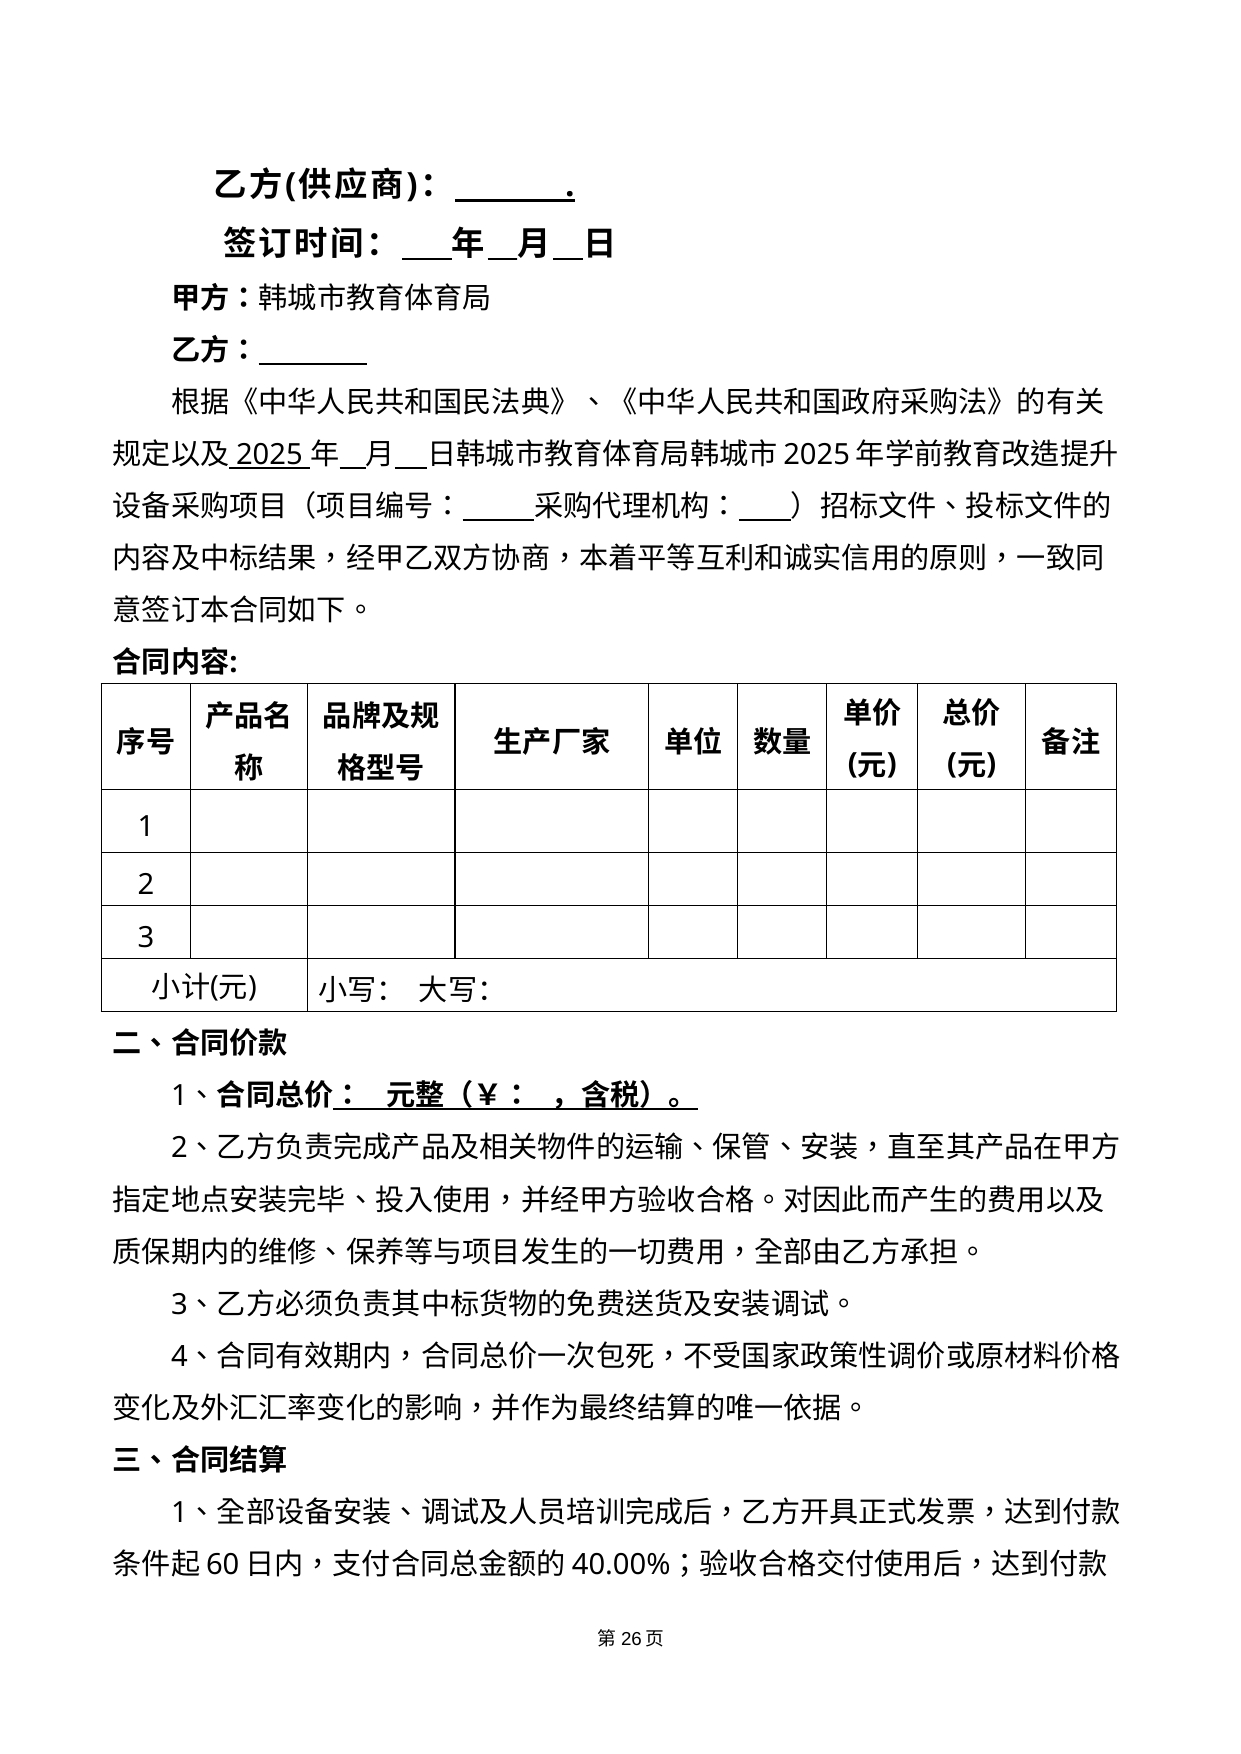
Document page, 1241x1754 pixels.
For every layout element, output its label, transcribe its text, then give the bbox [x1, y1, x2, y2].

table_cell [308, 906, 454, 958]
table_cell 小计(元) [102, 959, 307, 1011]
text 3、乙方必须负责其中标货物的免费送货及安装调试。 [112, 1272, 1128, 1324]
table_cell [1026, 853, 1116, 905]
table_cell [738, 853, 826, 905]
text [112, 1481, 1128, 1585]
table_cell [827, 853, 917, 905]
table_cell [827, 906, 917, 958]
text 乙方(供应商)： . [103, 150, 1128, 208]
table_cell 3 [102, 906, 190, 958]
table_cell [649, 906, 737, 958]
table_header 单价(元) [827, 684, 917, 788]
text 乙方： [112, 319, 1128, 371]
table_cell [456, 906, 648, 958]
table_cell [918, 906, 1025, 958]
text 甲方：韩城市教育体育局 [112, 267, 1128, 319]
table_cell 2 [102, 853, 190, 905]
text 4、合同有效期内，合同总价一次包死，不受国家政策性调价或原材料价格变化及外汇汇率变化的影响，并作为最终结算的唯一依据。 [112, 1324, 1128, 1429]
table_header 数量 [738, 684, 826, 788]
table_header 产品名称 [191, 684, 307, 788]
table_cell [456, 853, 648, 905]
table_cell [827, 790, 917, 852]
table_cell [191, 790, 307, 852]
text 根据《中华人民共和国民法典》、《中华人民共和国政府采购法》的有关规定以及 2025 年 月 日韩城市教育体育局韩城市2025年学前教育改造提升设备采购项目（项目编号： 采购代理机构： ）招标文件、投标文件的内容及中标结果，经甲乙双方协商，本着平等互利和诚实信用的原则，一致同意签订本合同如下。 [112, 371, 1128, 631]
table_header 总价(元) [918, 684, 1025, 788]
table_cell 1 [102, 790, 190, 852]
table_cell [738, 790, 826, 852]
table_cell [308, 853, 454, 905]
table_cell [456, 790, 648, 852]
text 三、合同结算 [112, 1429, 1128, 1481]
table_header 序号 [102, 684, 190, 788]
table_header 生产厂家 [456, 684, 648, 788]
table_cell 小写： 大写： [308, 959, 1116, 1011]
table_cell [308, 790, 454, 852]
table_cell [1026, 906, 1116, 958]
table_cell [918, 853, 1025, 905]
table_cell [918, 790, 1025, 852]
table_cell [649, 790, 737, 852]
text 二、合同价款 [112, 1012, 1128, 1064]
table_cell [191, 853, 307, 905]
table_header 备注 [1026, 684, 1116, 788]
table_header 品牌及规格型号 [308, 684, 454, 788]
table_cell [738, 906, 826, 958]
text 1、合同总价： 元整（￥： ，含税）。 [112, 1064, 1128, 1116]
text 签订时间： 年 月 日 [112, 208, 1128, 267]
table_cell [649, 853, 737, 905]
text 2、乙方负责完成产品及相关物件的运输、保管、安装，直至其产品在甲方指定地点安装完毕、投入使用，并经甲方验收合格。对因此而产生的费用以及质保期内的维修、保养等与项目发生的一切费用，全部由乙方承担。 [112, 1116, 1128, 1272]
table_cell [191, 906, 307, 958]
list 合同内容: [112, 631, 1128, 683]
table_cell [1026, 790, 1116, 852]
table_header 单位 [649, 684, 737, 788]
